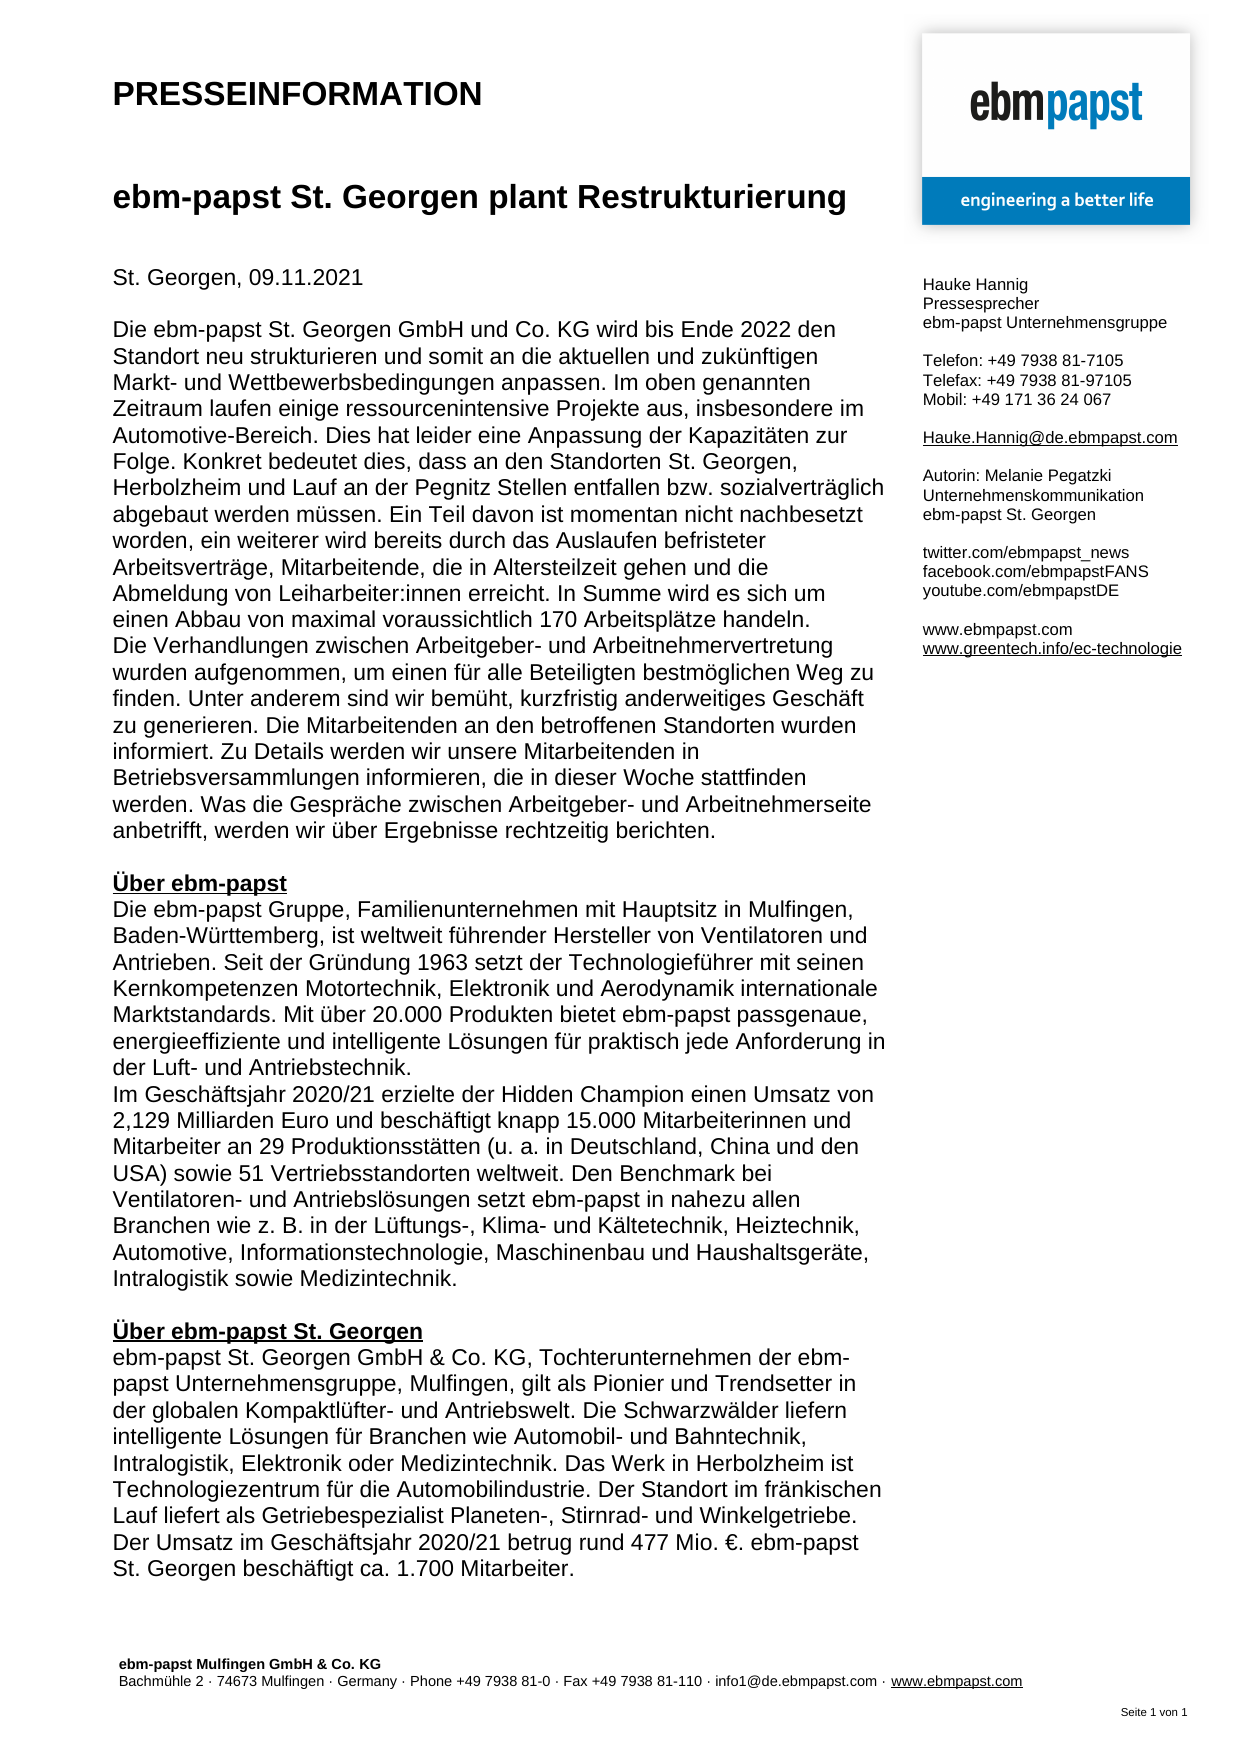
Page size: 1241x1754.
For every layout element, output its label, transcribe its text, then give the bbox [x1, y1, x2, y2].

text St. Georgen, 09.11.2021 [112, 263, 886, 290]
text Über ebm-papst [112, 870, 886, 896]
text Die ebm-papst St. Georgen GmbH und Co. KG wird bis Ende 2022 den Standort neu strukturieren und somit an die aktuellen und zukünftigen Markt- und Wettbewerbsbedingungen anpassen. Im oben genannten Zeitraum laufen einige ressourcenintensive Projekte aus, insbesondere im Automotive-Bereich. Dies hat leider eine Anpassung der Kapazitäten zur Folge. Konkret bedeutet dies, dass an den Standorten St. Georgen, Herbolzheim und Lauf an der Pegnitz Stellen entfallen bzw. sozialverträglich abgebaut werden müssen. Ein Teil davon ist momentan nicht nachbesetzt worden, ein weiterer wird bereits durch das Auslaufen befristeter Arbeitsverträge, Mitarbeitende, die in Altersteilzeit gehen und die Abmeldung von Leiharbeiter:innen erreicht. In Summe wird es sich um einen Abbau von maximal voraussichtlich 170 Arbeitsplätze handeln. Die Verhandlungen zwischen Arbeitgeber- und Arbeitnehmervertretung wurden aufgenommen, um einen für alle Beteiligten bestmöglichen Weg zu finden. Unter anderem sind wir bemüht, kurzfristig anderweitiges Geschäft zu generieren. Die Mitarbeitenden an den betroffenen Standorten wurden informiert. Zu Details werden wir unsere Mitarbeitenden in Betriebsversammlungen informieren, die in dieser Woche stattfinden werden. Was die Gespräche zwischen Arbeitgeber- und Arbeitnehmerseite anbetrifft, werden wir über Ergebnisse rechtzeitig berichten. [112, 316, 886, 843]
text Über ebm-papst St. Georgen [112, 1318, 886, 1344]
text ebm-papst St. Georgen GmbH & Co. KG, Tochterunternehmen der ebm-papst Unternehmensgruppe, Mulfingen, gilt als Pionier und Trendsetter in der globalen Kompaktlüfter- und Antriebswelt. Die Schwarzwälder liefern intelligente Lösungen für Branchen wie Automobil- und Bahntechnik, Intralogistik, Elektronik oder Medizintechnik. Das Werk in Herbolzheim ist Technologiezentrum für die Automobilindustrie. Der Standort im fränkischen Lauf liefert als Getriebespezialist Planeten-, Stirnrad- und Winkelgetriebe. Der Umsatz im Geschäftsjahr 2020/21 betrug rund 477 Mio. €. ebm-papst St. Georgen beschäftigt ca. 1.700 Mitarbeiter. [112, 1344, 886, 1581]
text Die ebm-papst Gruppe, Familienunternehmen mit Hauptsitz in Mulfingen, Baden-Württemberg, ist weltweit führender Hersteller von Ventilatoren und Antrieben. Seit der Gründung 1963 setzt der Technologieführer mit seinen Kernkompetenzen Motortechnik, Elektronik und Aerodynamik internationale Marktstandards. Mit über 20.000 Produkten bietet ebm-papst passgenaue, energieeffiziente und intelligente Lösungen für praktisch jede Anforderung in der Luft- und Antriebstechnik. [112, 896, 886, 1081]
text ebm-papst St. Georgen plant Restrukturierung [112, 177, 886, 216]
text Im Geschäftsjahr 2020/21 erzielte der Hidden Champion einen Umsatz von 2,129 Milliarden Euro und beschäftigt knapp 15.000 Mitarbeiterinnen und Mitarbeiter an 29 Produktionsstätten (u. a. in Deutschland, China und den USA) sowie 51 Vertriebsstandorten weltweit. Den Benchmark bei Ventilatoren- und Antriebslösungen setzt ebm-papst in nahezu allen Branchen wie z. B. in der Lüftungs-, Klima- und Kältetechnik, Heiztechnik, Automotive, Informationstechnologie, Maschinenbau und Haushaltsgeräte, Intralogistik sowie Medizintechnik. [112, 1081, 886, 1291]
picture [903, 14, 1209, 244]
